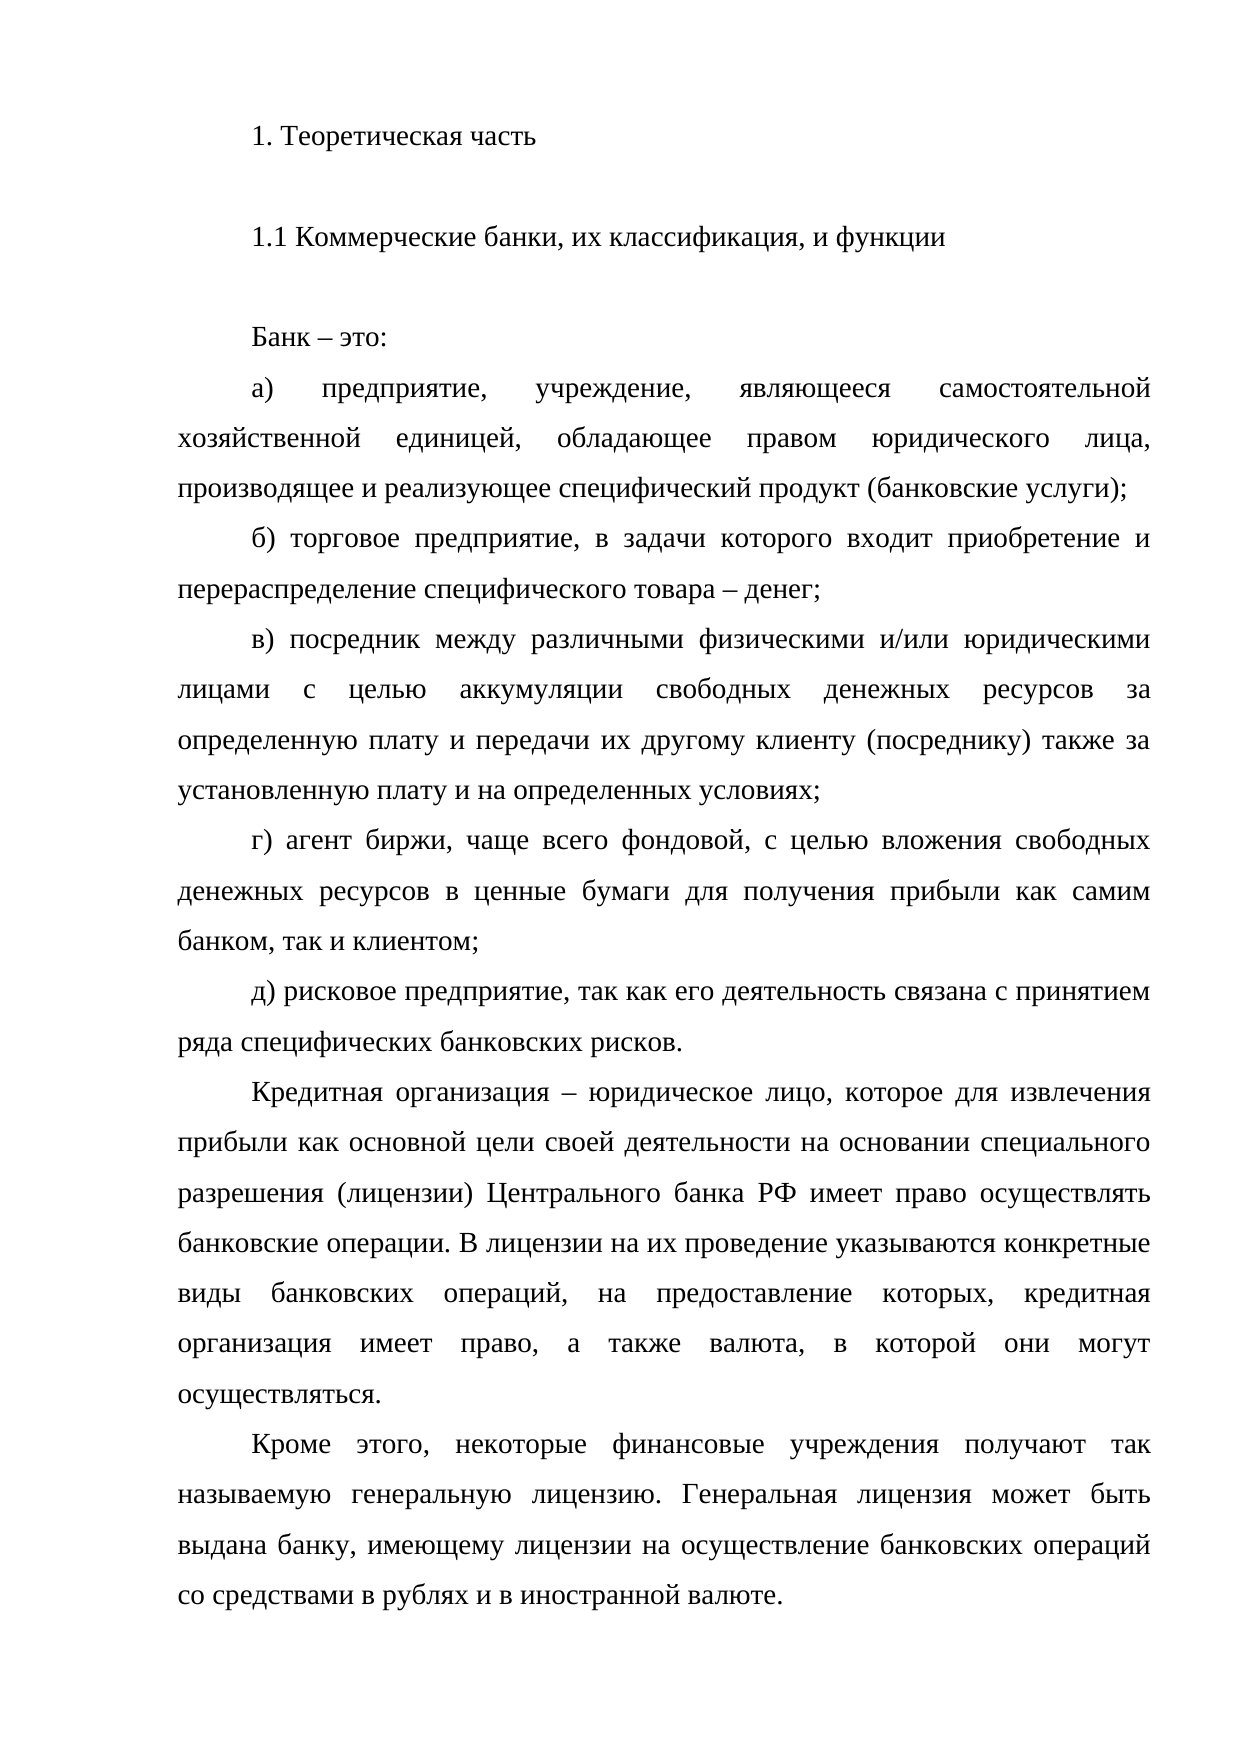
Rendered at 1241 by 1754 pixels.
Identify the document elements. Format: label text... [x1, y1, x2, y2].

text б) торговое предприятие, в задачи которого входит приобретение и перераспределение специфического товара – денег; [177, 521, 1152, 604]
text г) агент биржи, чаще всего фондовой, с целью вложения свободных денежных ресурсов в ценные бумаги для получения прибыли как самим банком, так и клиентом; [177, 822, 1152, 957]
text д) рисковое предприятие, так как его деятельность связана с принятием ряда специфических банковских рисков. [177, 973, 1152, 1057]
text а) предприятие, учреждение, являющееся самостоятельной хозяйственной единицей, обладающее правом юридического лица, производящее и реализующее специфический продукт (банковские услуги); [177, 370, 1152, 504]
text 1. Теоретическая часть [177, 118, 1152, 152]
text Кредитная организация – юридическое лицо, которое для извлечения прибыли как основной цели своей деятельности на основании специального разрешения (лицензии) Центрального банка РФ имеет право осуществлять банковские операции. В лицензии на их проведение указываются конкретные виды банковских операций, на предоставление которых, кредитная организация имеет право, а также валюта, в которой они могут осуществляться. [177, 1074, 1152, 1409]
text в) посредник между различными физическими и/или юридическими лицами с целью аккумуляции свободных денежных ресурсов за определенную плату и передачи их другому клиенту (посреднику) также за установленную плату и на определенных условиях; [177, 621, 1152, 806]
text Банк – это: [177, 319, 1152, 353]
text Кроме этого, некоторые финансовые учреждения получают так называемую генеральную лицензию. Генеральная лицензия может быть выдана банку, имеющему лицензии на осуществление банковских операций со средствами в рублях и в иностранной валюте. [177, 1426, 1152, 1611]
text 1.1 Коммерческие банки, их классификация, и функции [177, 219, 1152, 252]
